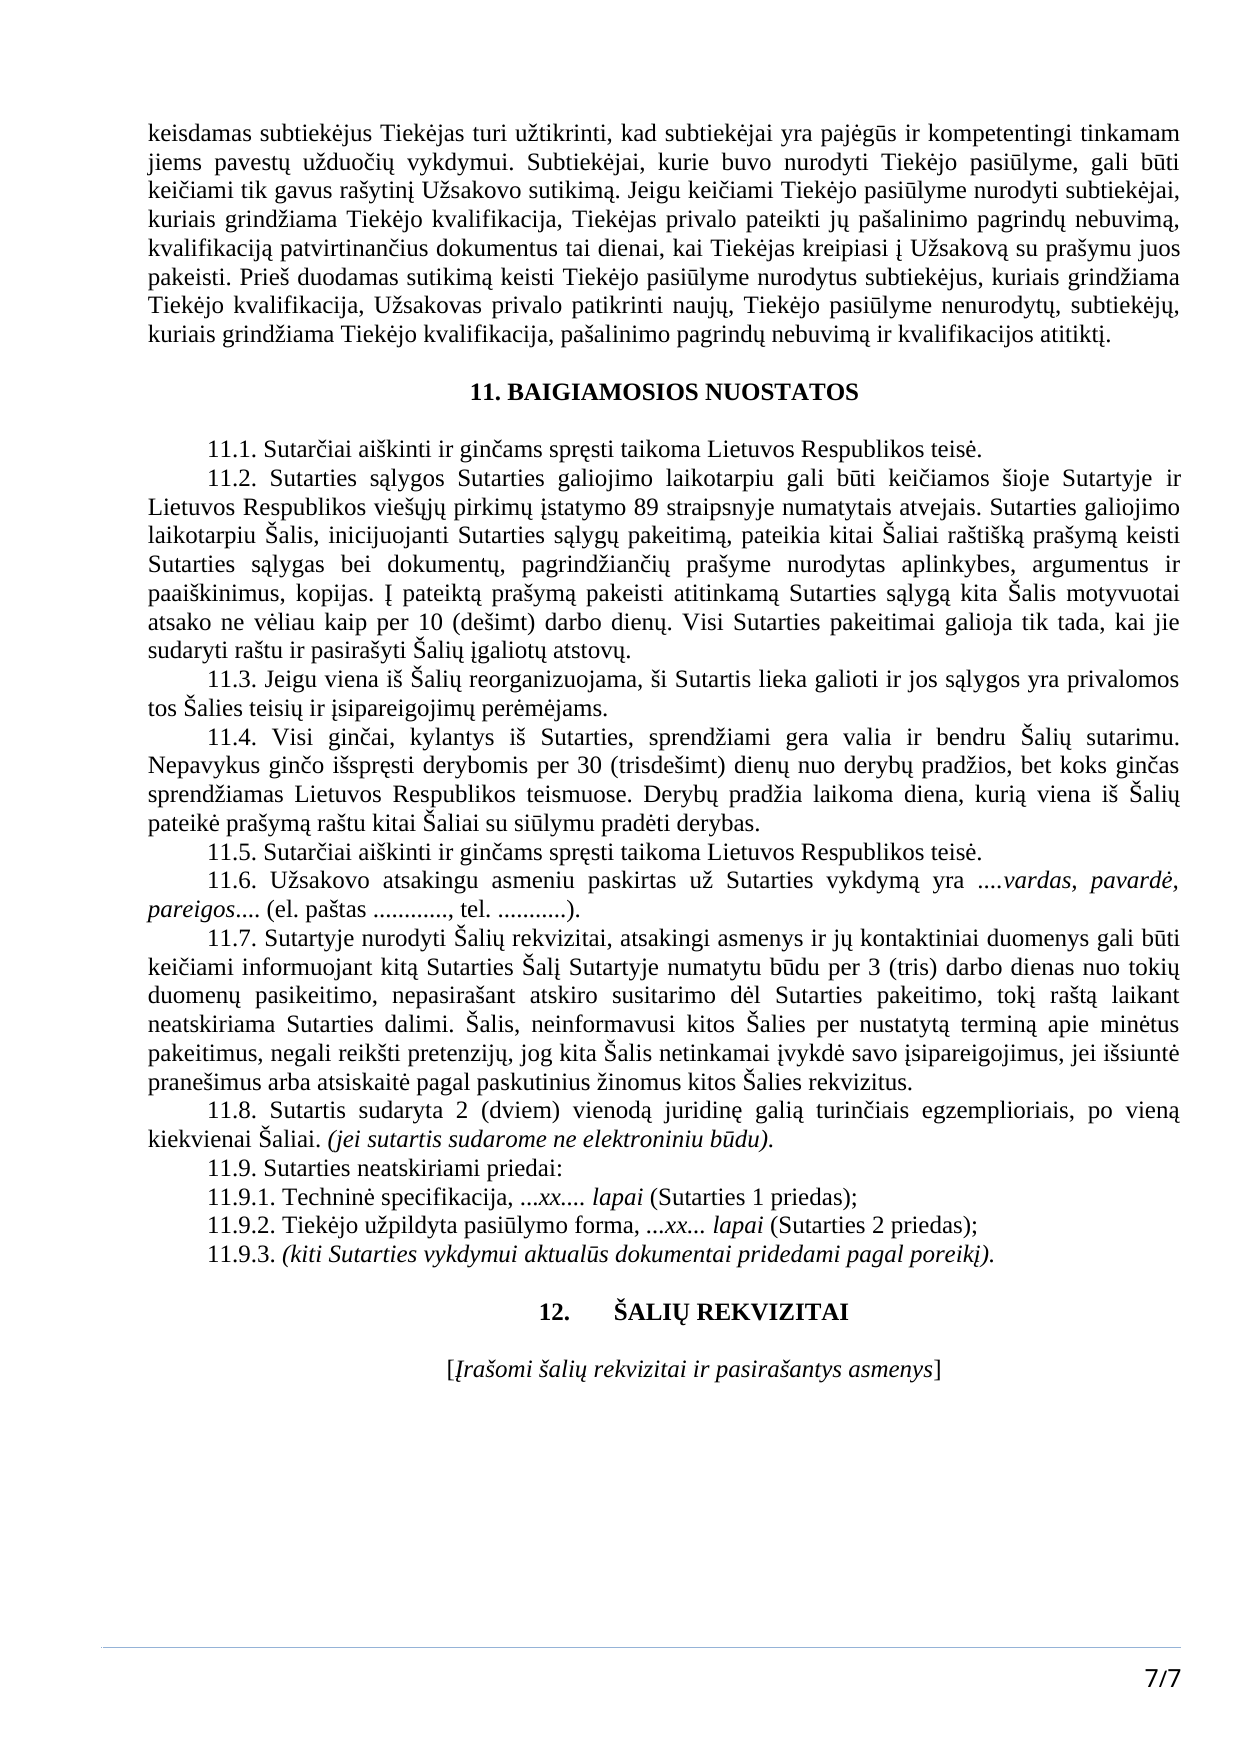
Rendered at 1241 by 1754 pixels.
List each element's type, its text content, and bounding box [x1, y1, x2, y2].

text 11.7. Sutartyje nurodyti Šalių rekvizitai, atsakingi asmenys ir jų kontaktiniai duomenys gali būti keičiami informuojant kitą Sutarties Šalį Sutartyje numatytu būdu per 3 (tris) darbo dienas nuo tokių duomenų pasikeitimo, nepasirašant atskiro susitarimo dėl Sutarties pakeitimo, tokį raštą laikant neatskiriama Sutarties dalimi. Šalis, neinformavusi kitos Šalies per nustatytą terminą apie minėtus pakeitimus, negali reikšti pretenzijų, jog kita Šalis netinkamai įvykdė savo įsipareigojimus, jei išsiuntė pranešimus arba atsiskaitė pagal paskutinius žinomus kitos Šalies rekvizitus. [148, 923, 1181, 1096]
text 11.5. Sutarčiai aiškinti ir ginčams spręsti taikoma Lietuvos Respublikos teisė. [148, 837, 1181, 866]
text 11.9. Sutarties neatskiriami priedai: [148, 1153, 1181, 1182]
text 11.2. Sutarties sąlygos Sutarties galiojimo laikotarpiu gali būti keičiamos šioje Sutartyje ir Lietuvos Respublikos viešųjų pirkimų įstatymo 89 straipsnyje numatytais atvejais. Sutarties galiojimo laikotarpiu Šalis, inicijuojanti Sutarties sąlygų pakeitimą, pateikia kitai Šaliai raštišką prašymą keisti Sutarties sąlygas bei dokumentų, pagrindžiančių prašyme nurodytas aplinkybes, argumentus ir paaiškinimus, kopijas. Į pateiktą prašymą pakeisti atitinkamą Sutarties sąlygą kita Šalis motyvuotai atsako ne vėliau kaip per 10 (dešimt) darbo dienų. Visi Sutarties pakeitimai galioja tik tada, kai jie sudaryti raštu ir pasirašyti Šalių įgaliotų atstovų. [148, 463, 1181, 664]
text 11.9.2. Tiekėjo užpildyta pasiūlymo forma, ...xx... lapai (Sutarties 2 priedas); [148, 1211, 1181, 1239]
text [Įrašomi šalių rekvizitai ir pasirašantys asmenys] [148, 1354, 1181, 1383]
text 11.1. Sutarčiai aiškinti ir ginčams spręsti taikoma Lietuvos Respublikos teisė. [148, 434, 1181, 463]
text 11.6. Užsakovo atsakingu asmeniu paskirtas už Sutarties vykdymą yra ....vardas, pavardė, pareigos.... (el. paštas ............, tel. ...........). [148, 866, 1181, 923]
text 11.9.1. Techninė specifikacija, ...xx.... lapai (Sutarties 1 priedas); [148, 1182, 1181, 1211]
text 12. ŠALIŲ REKVIZITAI [148, 1297, 1181, 1326]
text 11.3. Jeigu viena iš Šalių reorganizuojama, ši Sutartis lieka galioti ir jos sąlygos yra privalomos tos Šalies teisių ir įsipareigojimų perėmėjams. [148, 664, 1181, 722]
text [148, 118, 1181, 348]
text 11.9.3. (kiti Sutarties vykdymui aktualūs dokumentai pridedami pagal poreikį). [148, 1239, 1181, 1268]
text 11.4. Visi ginčai, kylantys iš Sutarties, sprendžiami gera valia ir bendru Šalių sutarimu. Nepavykus ginčo išspręsti derybomis per 30 (trisdešimt) dienų nuo derybų pradžios, bet koks ginčas sprendžiamas Lietuvos Respublikos teismuose. Derybų pradžia laikoma diena, kurią viena iš Šalių pateikė prašymą raštu kitai Šaliai su siūlymu pradėti derybas. [148, 722, 1181, 837]
text 11.8. Sutartis sudaryta 2 (dviem) vienodą juridinę galią turinčiais egzemplioriais, po vieną kiekvienai Šaliai. (jei sutartis sudarome ne elektroniniu būdu). [148, 1096, 1181, 1153]
text 11. Baigiamosios nuostatos [148, 377, 1181, 406]
